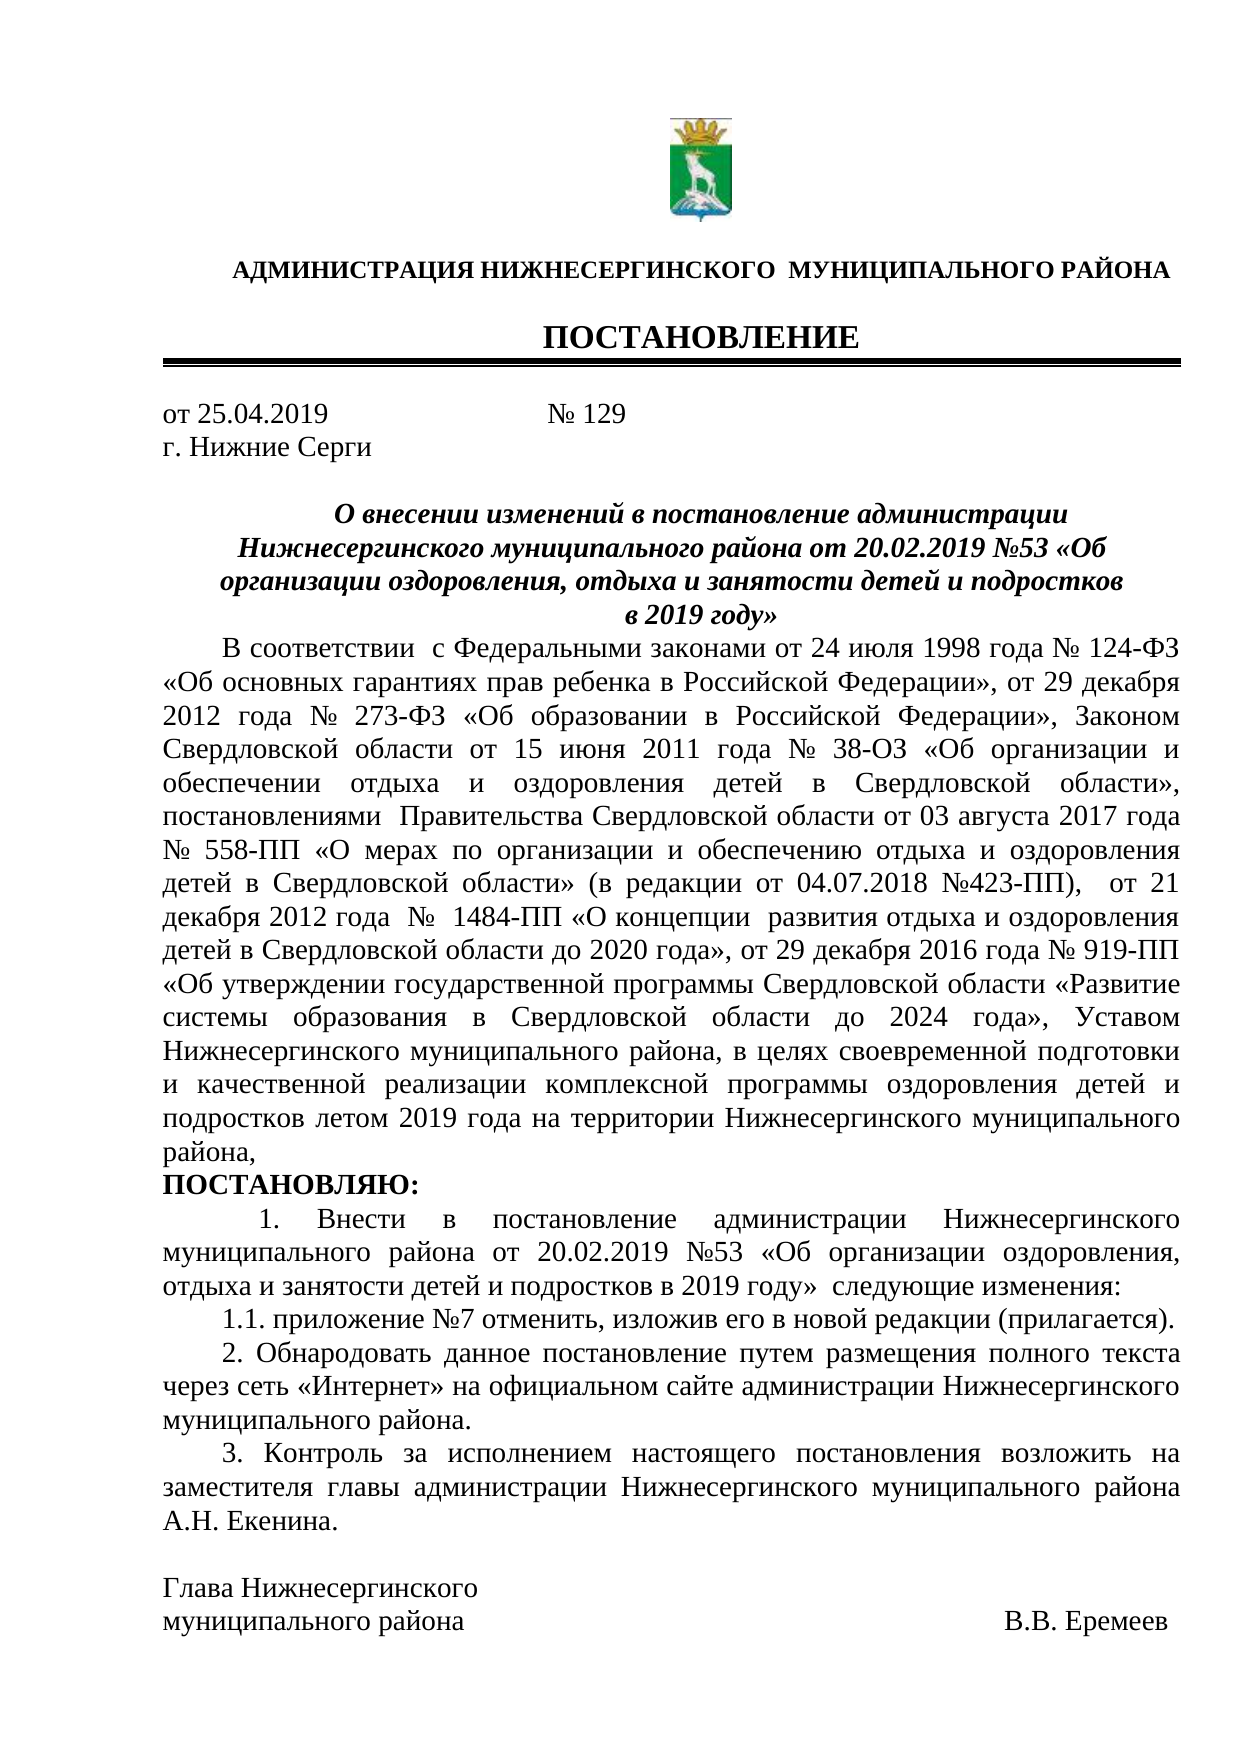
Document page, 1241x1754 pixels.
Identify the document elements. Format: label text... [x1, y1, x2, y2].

text В соответствии с Федеральными законами от 24 июля 1998 года № 124-ФЗ «Об основных гарантиях прав ребенка в Российской Федерации», от 29 декабря 2012 года № 273-ФЗ «Об образовании в Российской Федерации», Законом Свердловской области от 15 июня 2011 года № 38-ОЗ «Об организации и обеспечении отдыха и оздоровления детей в Свердловской области», постановлениями Правительства Свердловской области от 03 августа 2017 года № 558-ПП «О мерах по организации и обеспечению отдыха и оздоровления детей в Свердловской области» (в редакции от 04.07.2018 №423-ПП), от 21 декабря 2012 года № 1484-ПП «О концепции развития отдыха и оздоровления детей в Свердловской области до 2020 года», от 29 декабря 2016 года № 919-ПП «Об утверждении государственной программы Свердловской области «Развитие системы образования в Свердловской области до 2024 года», Уставом Нижнесергинского муниципального района, в целях своевременной подготовки и качественной реализации комплексной программы оздоровления детей и подростков летом 2019 года на территории Нижнесергинского муниципального района, [162, 631, 1181, 1167]
text в 2019 году» [162, 597, 1181, 631]
text от 25.04.2019 № 129 [162, 396, 1181, 429]
text ПОСТАНОВЛЯЮ: [162, 1167, 1181, 1201]
text 3. Контроль за исполнением настоящего постановления возложить на заместителя главы администрации Нижнесергинского муниципального района А.Н. Екенина. [162, 1436, 1181, 1536]
text Глава Нижнесергинского [162, 1570, 1181, 1603]
subtitle АДМИНИСТРАЦИЯ НИЖНЕСЕРГИНСКОГО МУНИЦИПАЛЬНОГО РАЙОНА [162, 255, 1181, 284]
text 1. Внести в постановление администрации Нижнесергинского муниципального района от 20.02.2019 №53 «Об организации оздоровления, отдыха и занятости детей и подростков в 2019 году» следующие изменения: [162, 1201, 1181, 1301]
text О внесении изменений в постановление администрации Нижнесергинского муниципального района от 20.02.2019 №53 «Об организации оздоровления, отдыха и занятости детей и подростков [162, 496, 1181, 597]
title ПОСТАНОВЛЕНИЕ [162, 317, 1181, 367]
picture [670, 118, 732, 222]
text 2. Обнародовать данное постановление путем размещения полного текста через сеть «Интернет» на официальном сайте администрации Нижнесергинского муниципального района. [162, 1335, 1181, 1436]
text муниципального района В.В. Еремеев [162, 1603, 1181, 1637]
text 1.1. приложение №7 отменить, изложив его в новой редакции (прилагается). [162, 1301, 1181, 1335]
text г. Нижние Серги [162, 429, 1181, 463]
